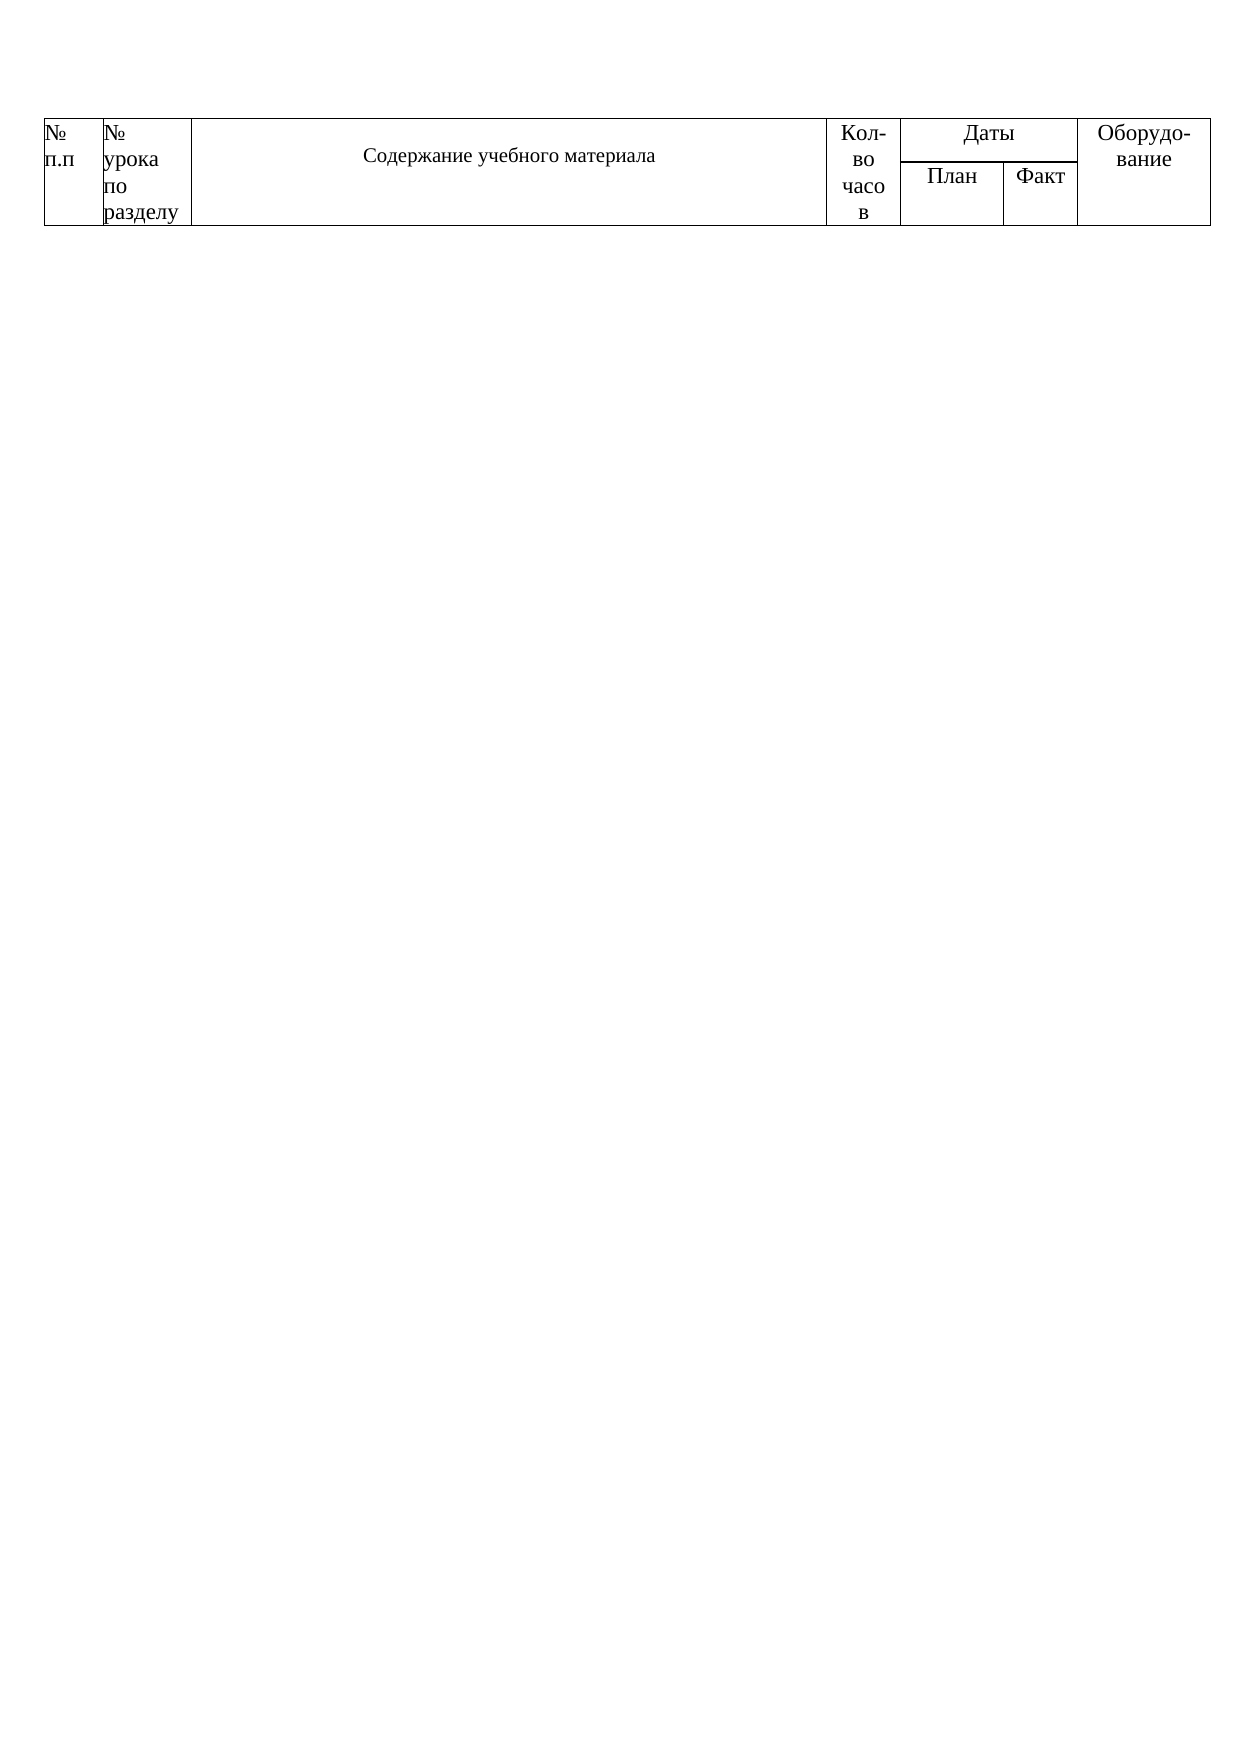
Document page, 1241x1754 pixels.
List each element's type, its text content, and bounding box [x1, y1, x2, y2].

table_header № п.п [45, 119, 103, 224]
table_header Оборудо-вание [1078, 119, 1210, 224]
table_header № урока по разделу [104, 119, 191, 224]
table_cell План [901, 163, 1003, 224]
table_header Кол-во часов [827, 119, 900, 224]
table_header Содержание учебного материала [192, 119, 826, 224]
table_header Даты [901, 119, 1077, 161]
table_cell Факт [1004, 163, 1077, 224]
